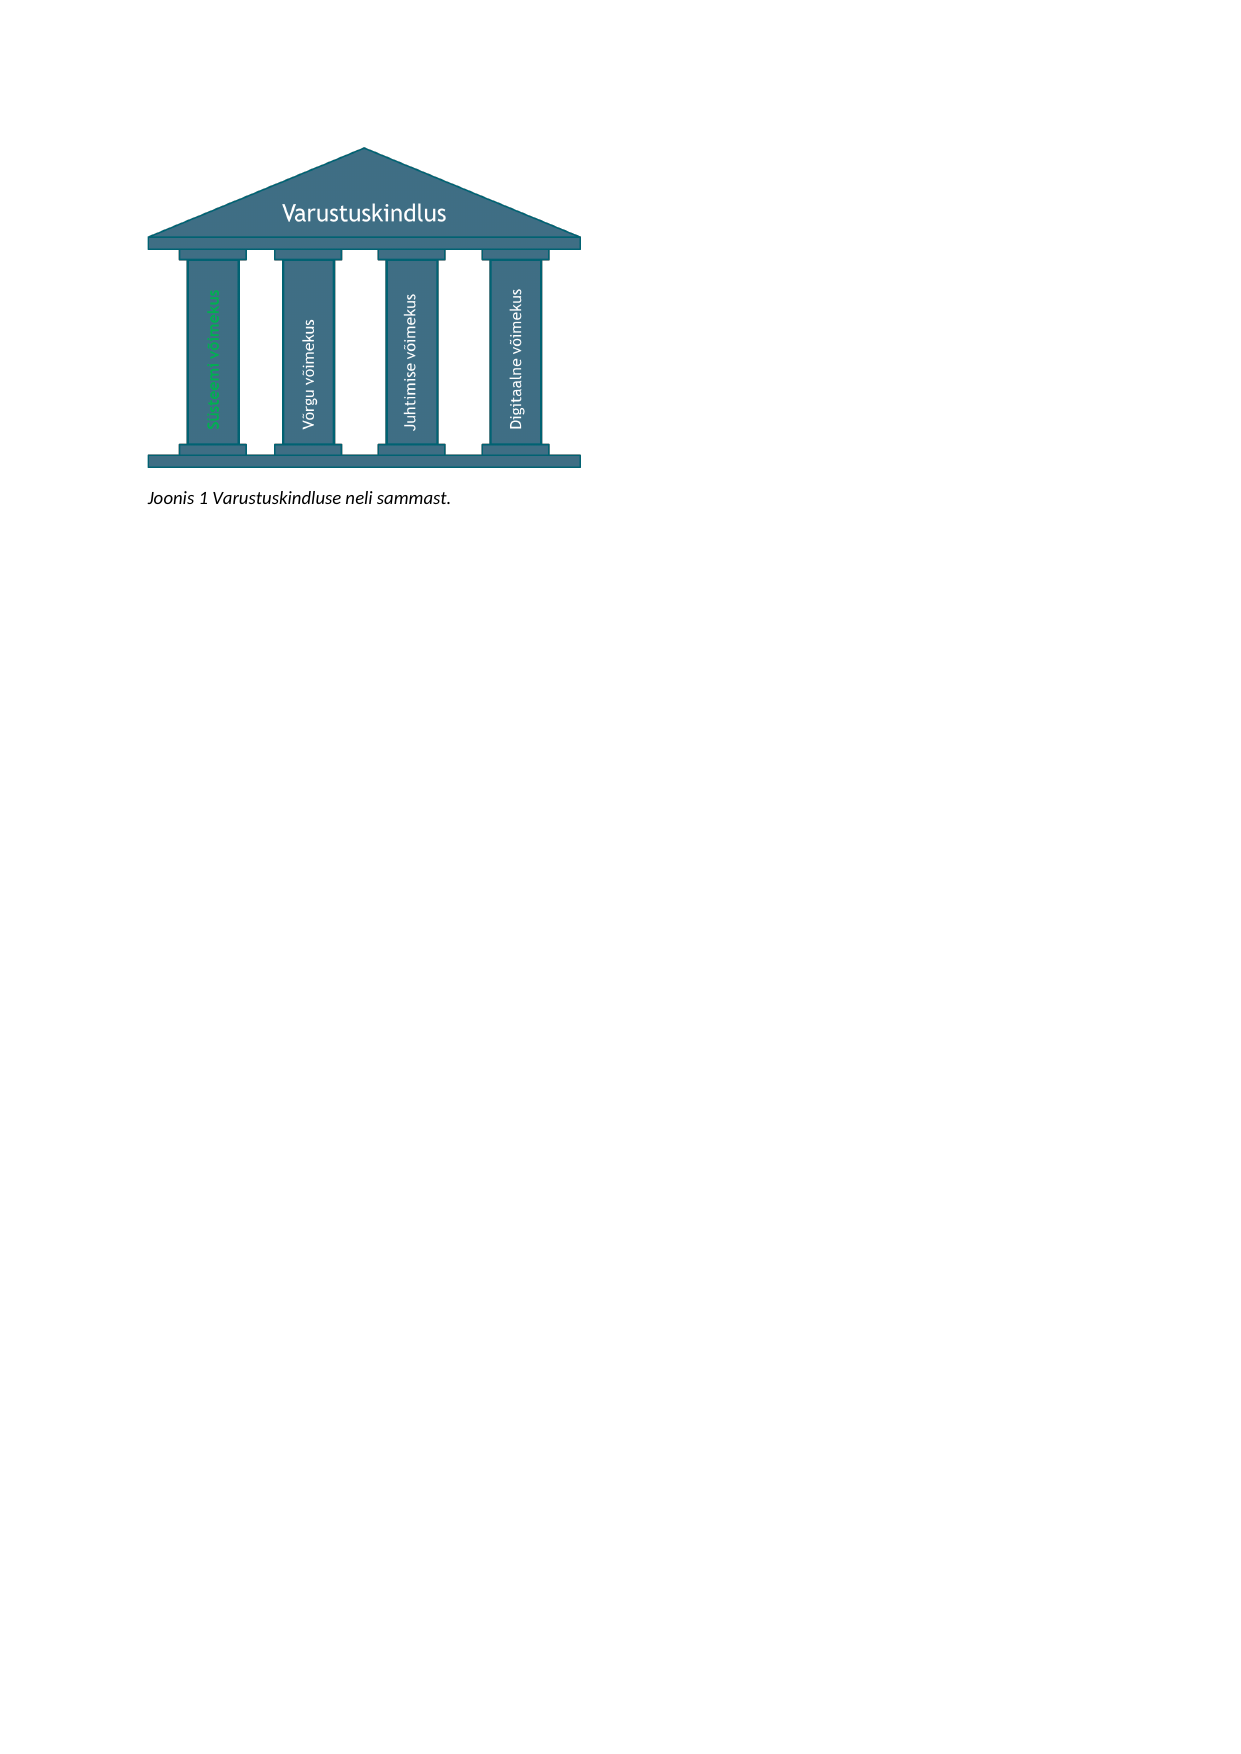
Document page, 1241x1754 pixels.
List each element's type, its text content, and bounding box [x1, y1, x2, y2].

picture [147, 147, 581, 468]
